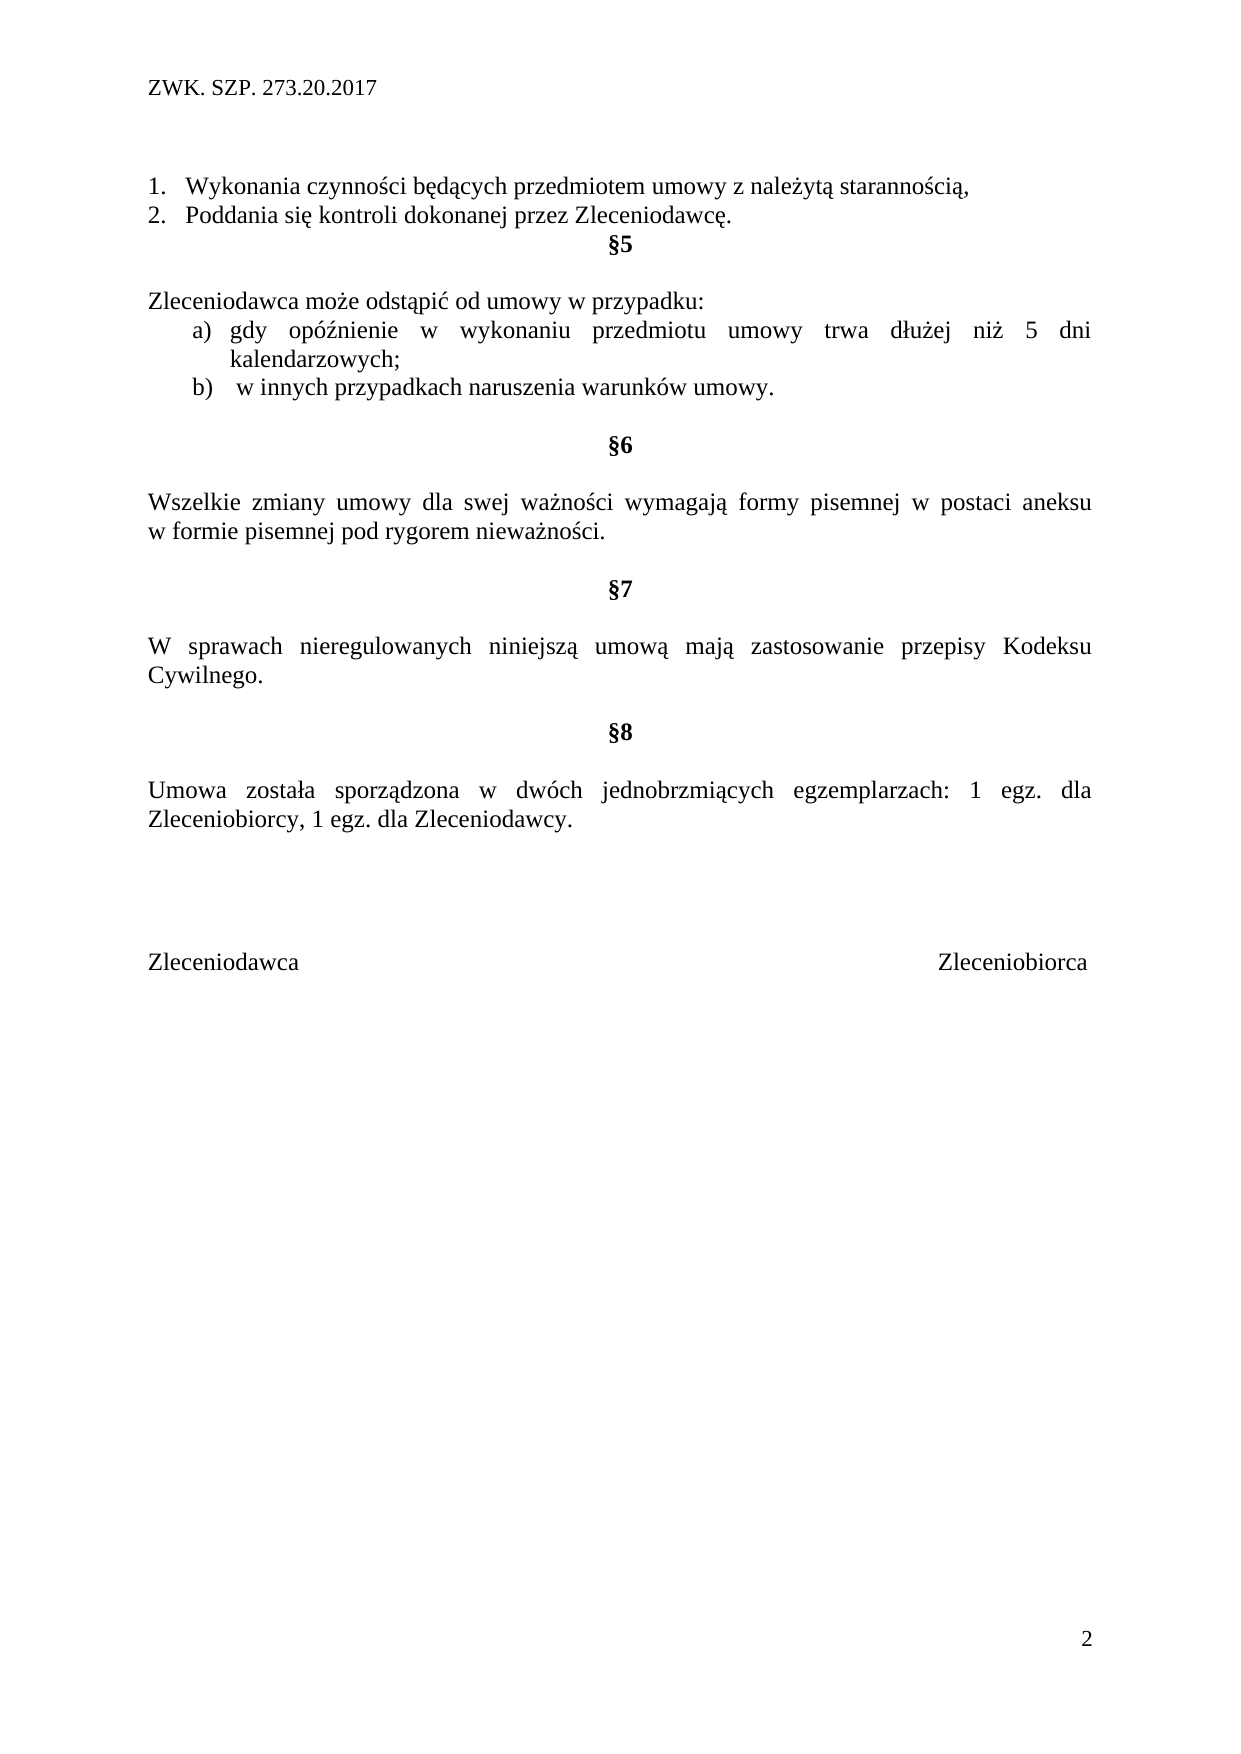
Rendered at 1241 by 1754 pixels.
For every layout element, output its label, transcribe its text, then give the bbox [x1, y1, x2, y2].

text W sprawach nieregulowanych niniejszą umową mają zastosowanie przepisy Kodeksu Cywilnego. [148, 631, 1093, 689]
text §8 [148, 717, 1093, 746]
text §5 [148, 229, 1093, 257]
text §6 [148, 430, 1093, 459]
text Umowa została sporządzona w dwóch jednobrzmiących egzemplarzach: 1 egz. dla Zleceniobiorcy, 1 egz. dla Zleceniodawcy. [148, 775, 1093, 832]
text §7 [148, 574, 1093, 602]
list w innych przypadkach naruszenia warunków umowy. [192, 372, 1093, 401]
text Wszelkie zmiany umowy dla swej ważności wymagają formy pisemnej w postaci aneksu w formie pisemnej pod rygorem nieważności. [148, 487, 1093, 545]
list Poddania się kontroli dokonanej przez Zleceniodawcę. [148, 200, 1093, 229]
list gdy opóźnienie w wykonaniu przedmiotu umowy trwa dłużej niż 5 dni kalendarzowych; [192, 315, 1093, 372]
text Zleceniodawca Zleceniobiorca [148, 947, 1093, 976]
list Wykonania czynności będących przedmiotem umowy z należytą starannością, [148, 171, 1093, 200]
text Zleceniodawca może odstąpić od umowy w przypadku: [148, 286, 1093, 315]
